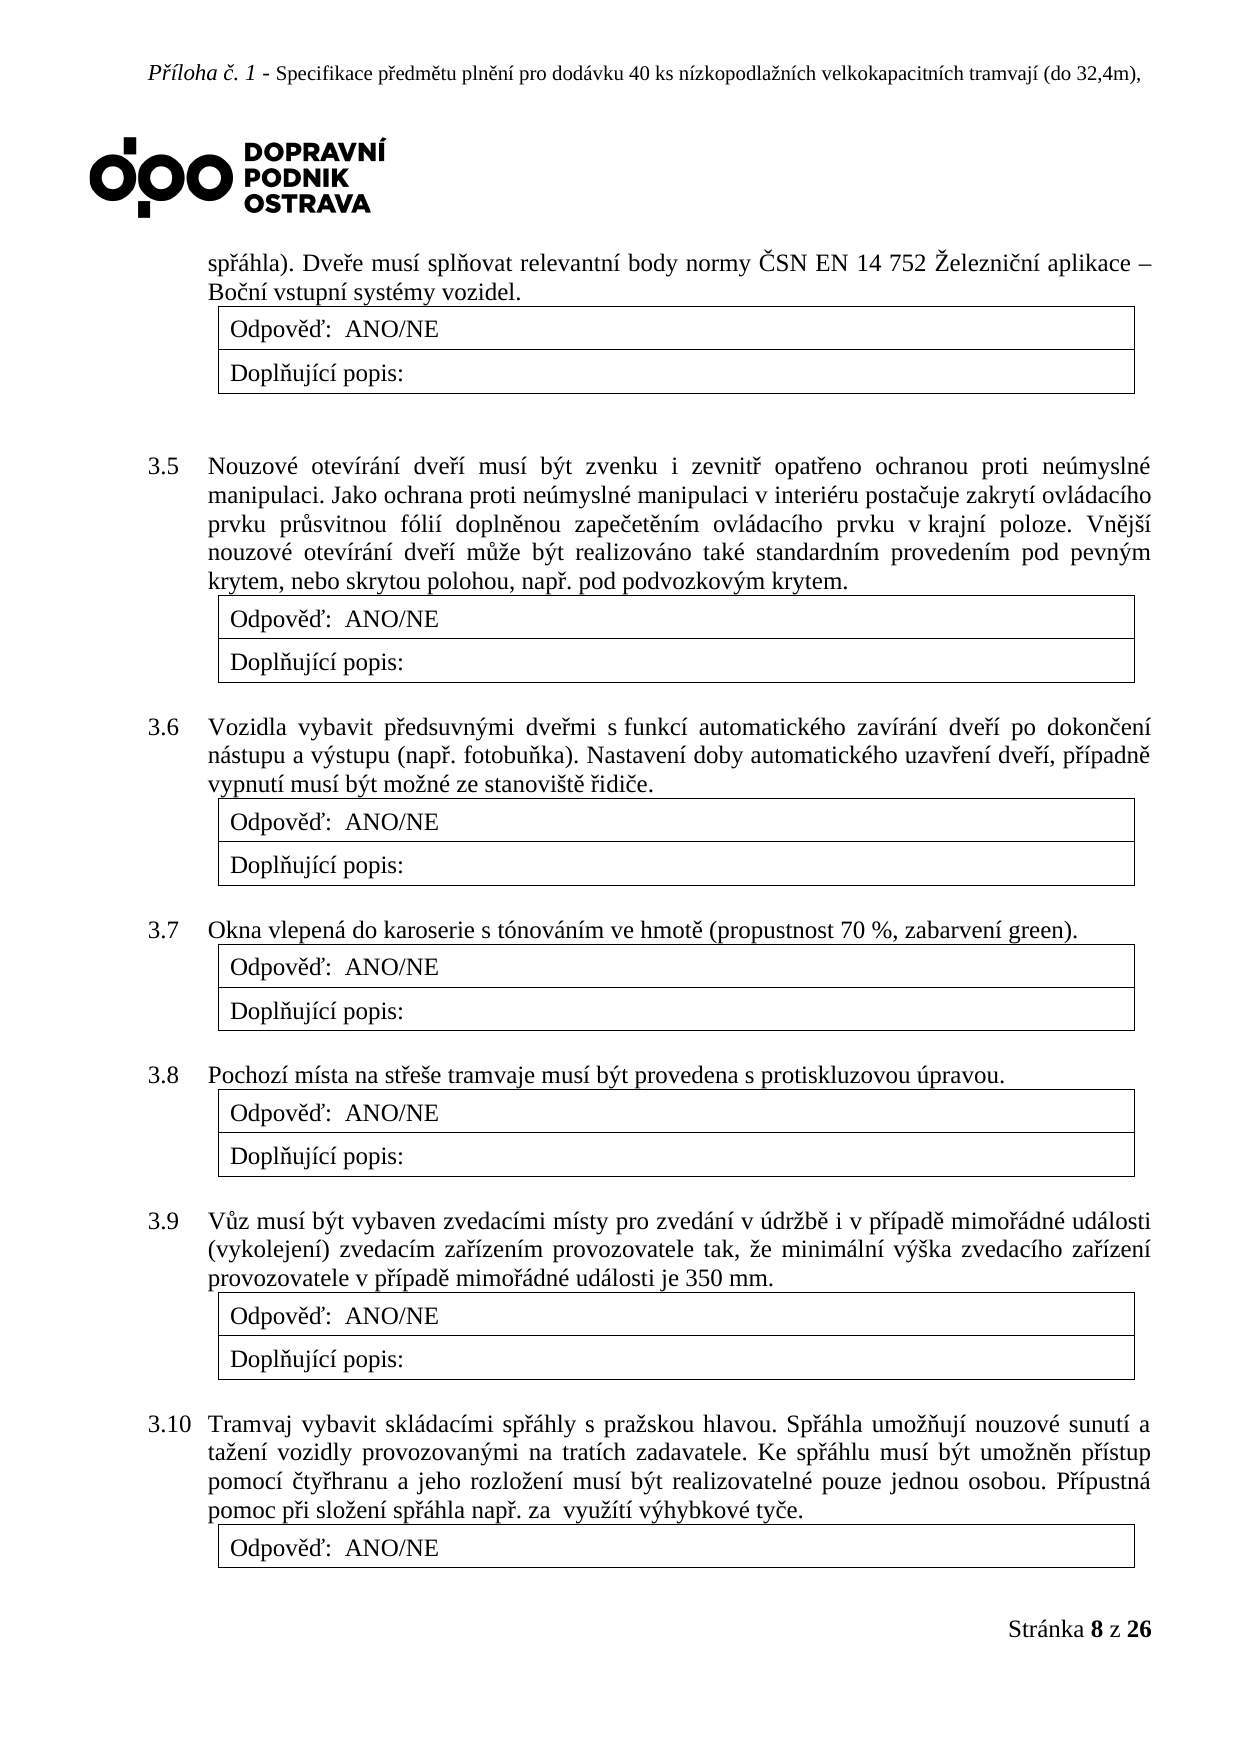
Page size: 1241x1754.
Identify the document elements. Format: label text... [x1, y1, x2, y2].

table_header Odpověď: ANO/NE [219, 799, 1134, 841]
list Vozidla vybavit předsuvnými dveřmi s funkcí automatického zavírání dveří po dokončení nástupu a výstupu (např. fotobuňka). Nastavení doby automatického uzavření dveří, případně vypnutí musí být možné ze stanoviště řidiče. [148, 712, 1152, 798]
list Tramvaj vybavit skládacími spřáhly s pražskou hlavou. Spřáhla umožňují nouzové sunutí a tažení vozidly provozovanými na tratích zadavatele. Ke spřáhlu musí být umožněn přístup pomocí čtyřhranu a jeho rozložení musí být realizovatelné pouze jednou osobou. Přípustná pomoc při složení spřáhla např. za využítí výhybkové tyče. [148, 1409, 1152, 1524]
picture [89, 137, 387, 218]
table_cell Doplňující popis: [219, 1133, 1134, 1176]
list Vůz musí být vybaven zvedacími místy pro zvedání v údržbě i v případě mimořádné události (vykolejení) zvedacím zařízením provozovatele tak, že minimální výška zvedacího zařízení provozovatele v případě mimořádné události je 350 mm. [148, 1206, 1152, 1292]
table_header Odpověď: ANO/NE [219, 1525, 1134, 1567]
table_header Odpověď: ANO/NE [219, 307, 1134, 349]
table_header Odpověď: ANO/NE [219, 1090, 1134, 1132]
table_header Odpověď: ANO/NE [219, 596, 1134, 638]
list Okna vlepená do karoserie s tónováním ve hmotě (propustnost 70 %, zabarvení green). [148, 915, 1152, 943]
table_cell Doplňující popis: [219, 988, 1134, 1030]
list Pochozí místa na střeše tramvaje musí být provedena s protiskluzovou úpravou. [148, 1060, 1152, 1089]
table_cell Doplňující popis: [219, 842, 1134, 885]
table_header Odpověď: ANO/NE [219, 945, 1134, 987]
list Nouzové otevírání dveří musí být zvenku i zevnitř opatřeno ochranou proti neúmyslné manipulaci. Jako ochrana proti neúmyslné manipulaci v interiéru postačuje zakrytí ovládacího prvku průsvitnou fólií doplněnou zapečetěním ovládacího prvku v krajní poloze. Vnější nouzové otevírání dveří může být realizováno také standardním provedením pod pevným krytem, nebo skrytou polohou, např. pod podvozkovým krytem. [148, 451, 1152, 595]
table_header Odpověď: ANO/NE [219, 1293, 1134, 1335]
table_cell Doplňující popis: [219, 350, 1134, 393]
table_cell Doplňující popis: [219, 639, 1134, 682]
table_cell Doplňující popis: [219, 1336, 1134, 1379]
